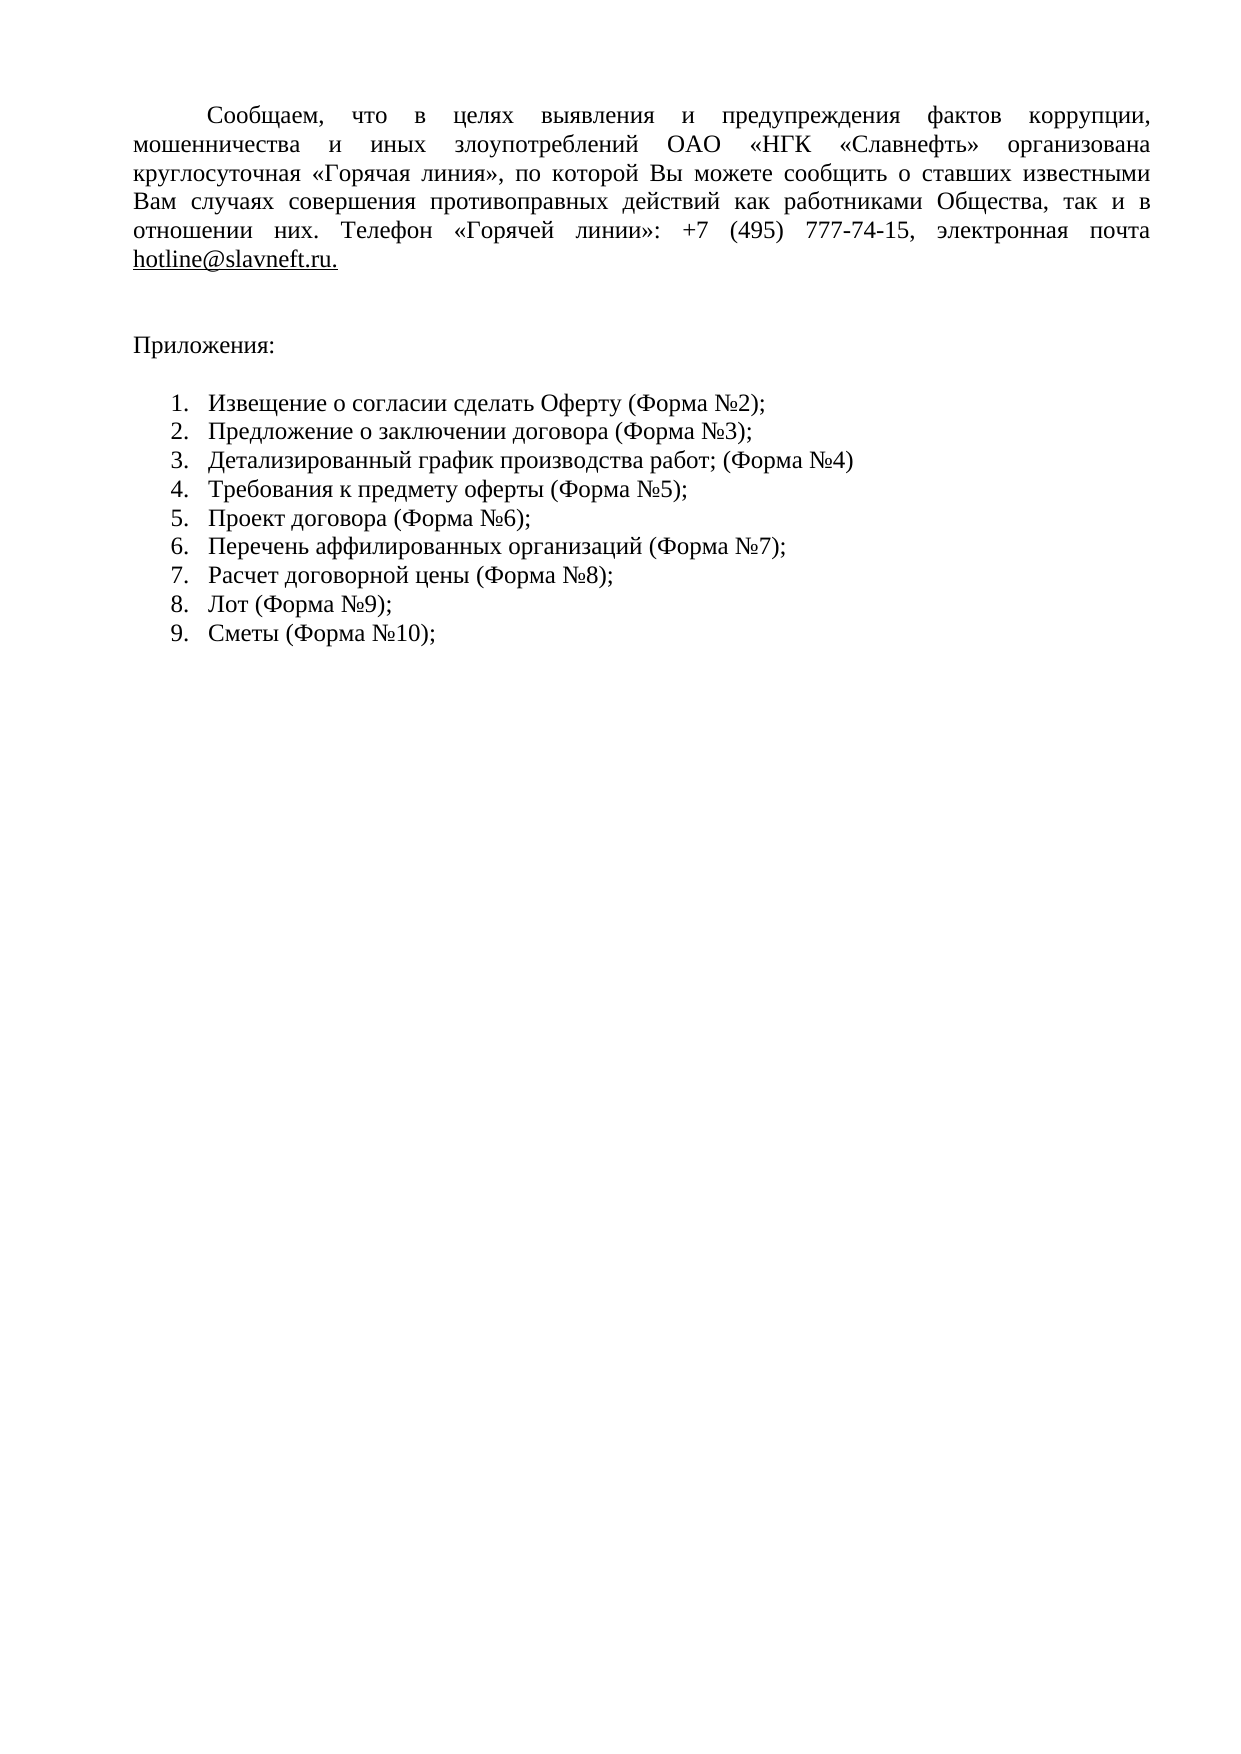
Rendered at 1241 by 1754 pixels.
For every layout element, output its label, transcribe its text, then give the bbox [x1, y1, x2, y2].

list Детализированный график производства работ; (Форма №4) [170, 445, 1152, 474]
list Расчет договорной цены (Форма №8); [170, 560, 1152, 589]
list Предложение о заключении договора (Форма №3); [170, 416, 1152, 445]
list Лот (Форма №9); [170, 589, 1152, 618]
list Требования к предмету оферты (Форма №5); [170, 474, 1152, 503]
text Сообщаем, что в целях выявления и предупреждения фактов коррупции, мошенничества и иных злоупотреблений ОАО «НГК «Славнефть» организована круглосуточная «Горячая линия», по которой Вы можете сообщить о ставших известными Вам случаях совершения противоправных действий как работниками Общества, так и в отношении них. Телефон «Горячей линии»: +7 (495) 777-74-15, электронная почта hotline@slavneft.ru. [133, 100, 1152, 273]
text Приложения: [133, 330, 1152, 359]
list Перечень аффилированных организаций (Форма №7); [170, 531, 1152, 560]
list Проект договора (Форма №6); [170, 503, 1152, 531]
list Сметы (Форма №10); [170, 618, 1152, 646]
list Извещение о согласии сделать Оферту (Форма №2); [170, 388, 1152, 416]
